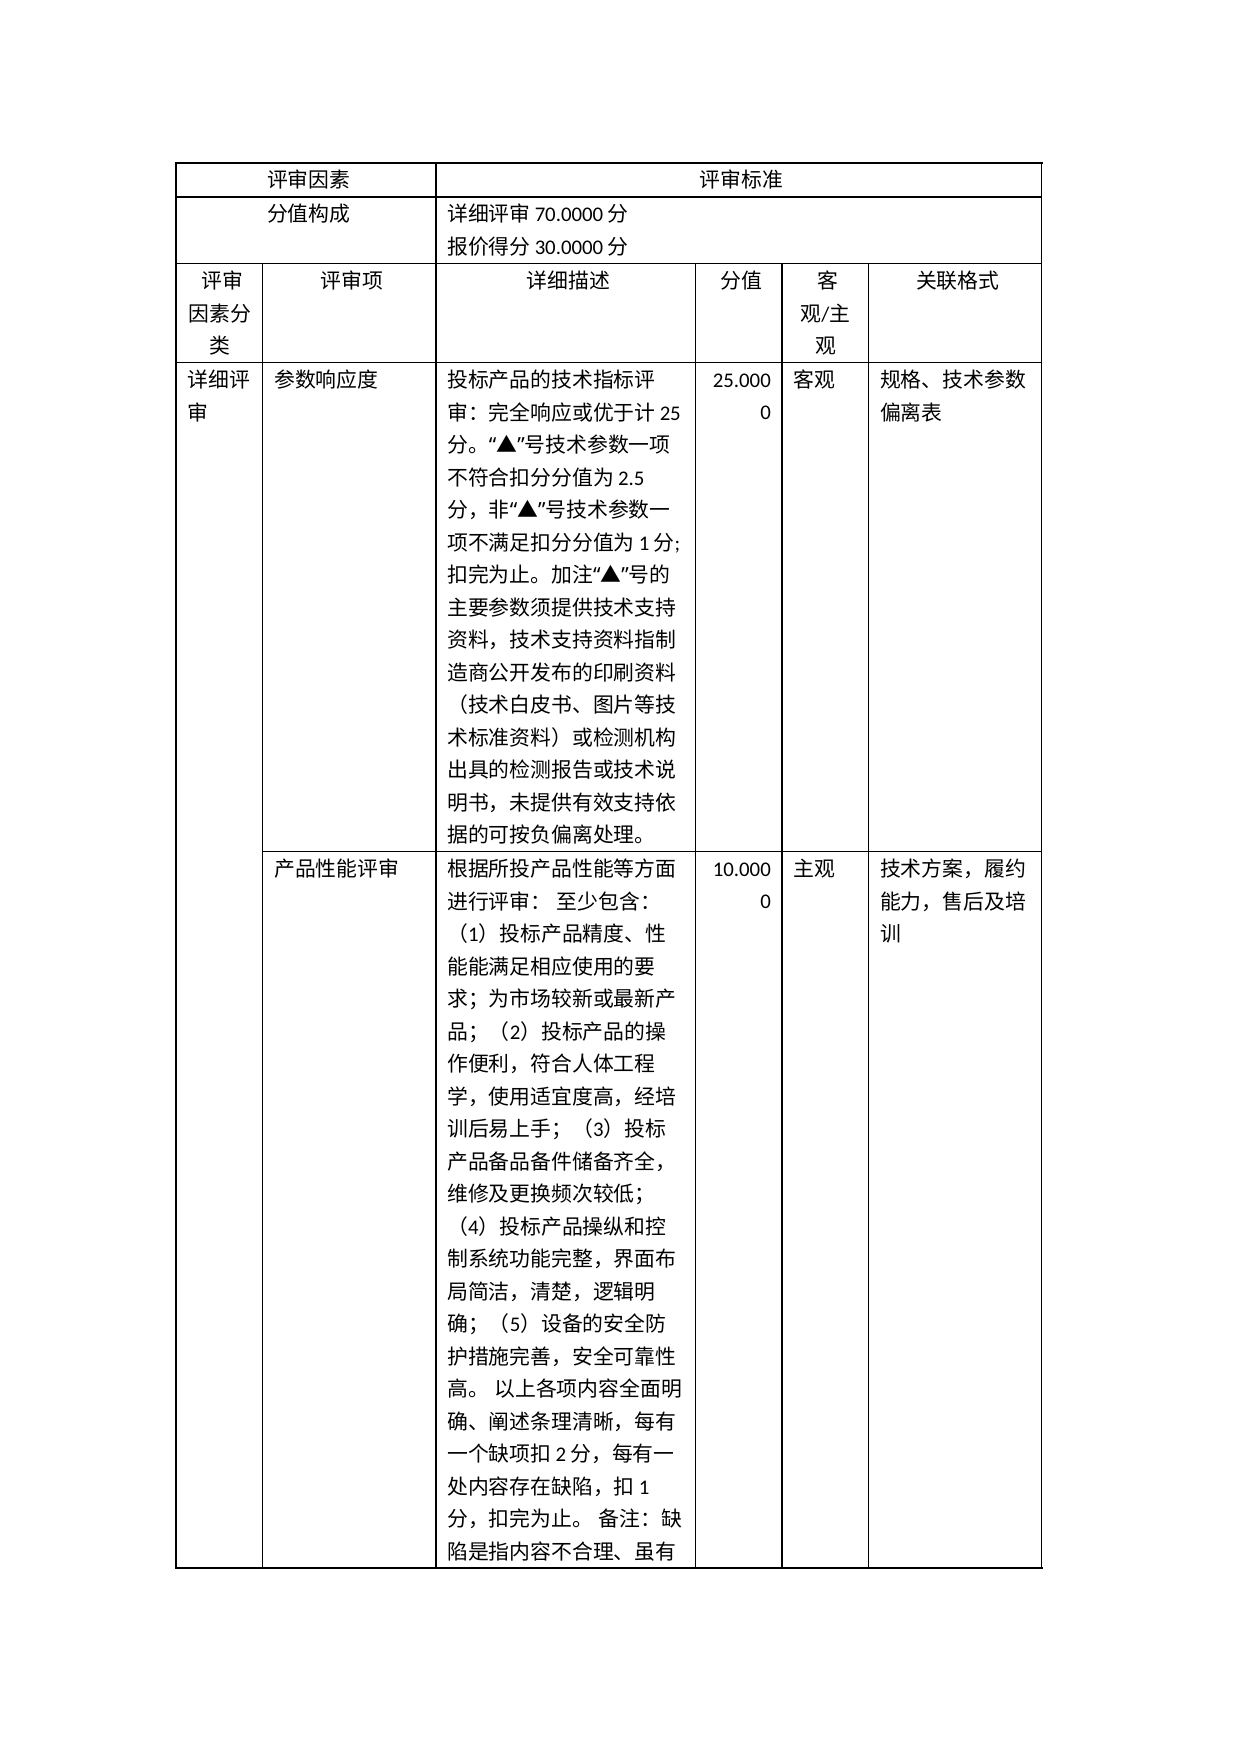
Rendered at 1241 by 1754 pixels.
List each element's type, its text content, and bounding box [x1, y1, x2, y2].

table_cell 技术方案，履约能力，售后及培训 [869, 852, 1041, 1567]
table_cell 投标产品的技术指标评审：完全响应或优于计25分。“▲”号技术参数一项不符合扣分分值为2.5分，非“▲”号技术参数一项不满足扣分分值为1分;扣完为止。加注“▲”号的主要参数须提供技术支持资料，技术支持资料指制造商公开发布的印刷资料（技术白皮书、图片等技术标准资料）或检测机构出具的检测报告或技术说明书，未提供有效支持依据的可按负偏离处理。 [437, 363, 695, 851]
table_cell 关联格式 [869, 264, 1041, 362]
table_cell 客观/主观 [783, 264, 868, 362]
table_cell 分值 [696, 264, 781, 362]
table_cell 详细评审70.0000分 报价得分30.0000分 [437, 198, 1041, 263]
table_cell 参数响应度 [263, 363, 435, 851]
table_cell 评审因素分类 [177, 264, 262, 362]
table_cell 客观 [783, 363, 868, 851]
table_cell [437, 852, 695, 1567]
table_cell 产品性能评审 [263, 852, 435, 1567]
table_cell 分值构成 [177, 198, 435, 263]
table_cell 规格、技术参数偏离表 [869, 363, 1041, 851]
table_cell 10.0000 [696, 852, 781, 1567]
table_header 评审标准 [437, 164, 1041, 196]
table_cell 评审项 [263, 264, 435, 362]
table_header 评审因素 [177, 164, 435, 196]
table_cell 详细描述 [437, 264, 695, 362]
table_cell 主观 [783, 852, 868, 1567]
table_cell 25.0000 [696, 363, 781, 851]
table_cell 详细评审 [177, 363, 262, 1567]
